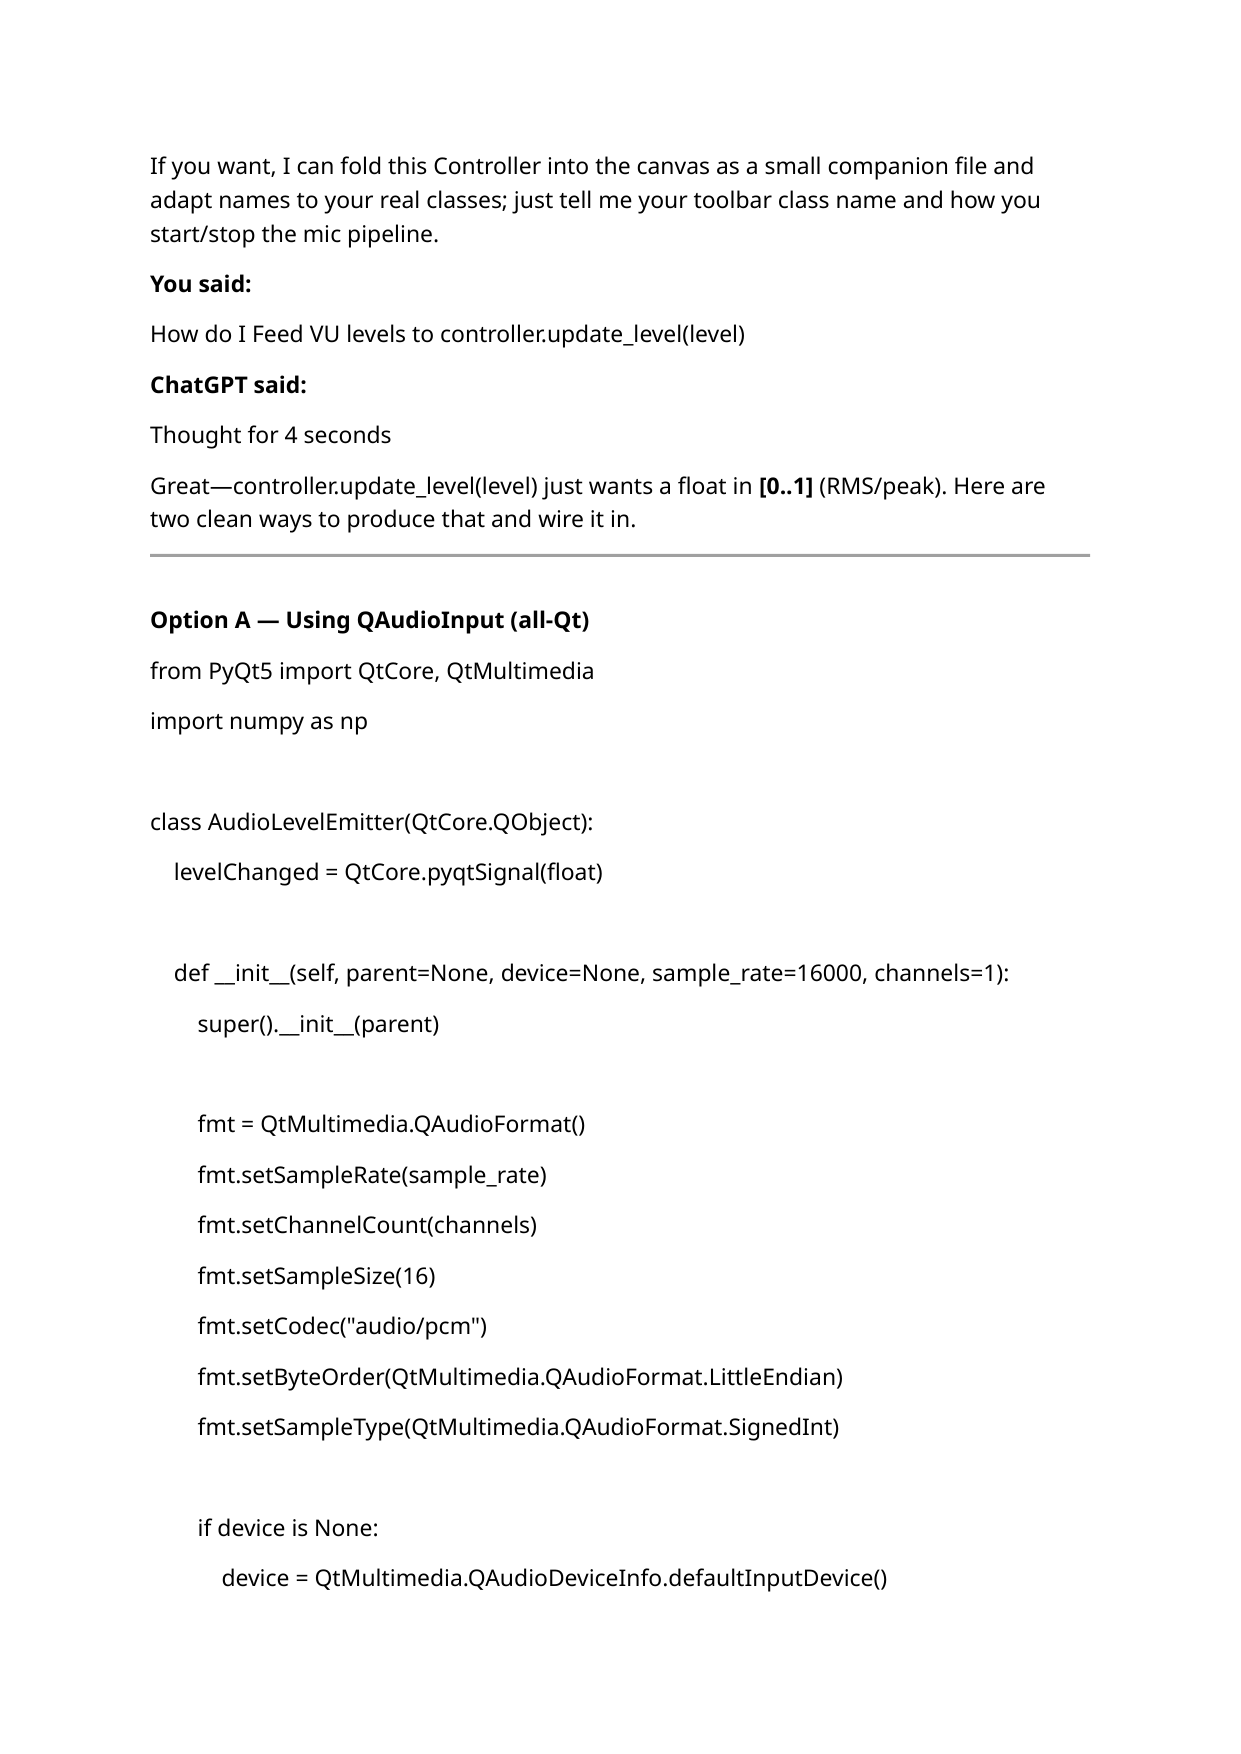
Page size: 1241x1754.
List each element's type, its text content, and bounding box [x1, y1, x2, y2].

text fmt = QtMultimedia.QAudioFormat() [150, 1108, 1090, 1139]
text Option A — Using QAudioInput (all-Qt) [150, 604, 1090, 635]
text How do I Feed VU levels to controller.update_level(level) [150, 318, 1090, 349]
text fmt.setSampleSize(16) [150, 1259, 1090, 1291]
text Thought for 4 seconds [150, 419, 1090, 450]
text from PyQt5 import QtCore, QtMultimedia [150, 654, 1090, 686]
text fmt.setCodec("audio/pcm") [150, 1310, 1090, 1341]
text Great—controller.update_level(level) just wants a float in [0..1] (RMS/peak). Here are two clean ways to produce that and wire it in. [150, 469, 1090, 534]
text class AudioLevelEmitter(QtCore.QObject): [150, 806, 1090, 837]
text import numpy as np [150, 705, 1090, 736]
text fmt.setSampleRate(sample_rate) [150, 1159, 1090, 1190]
text fmt.setByteOrder(QtMultimedia.QAudioFormat.LittleEndian) [150, 1360, 1090, 1392]
text levelChanged = QtCore.pyqtSignal(float) [150, 856, 1090, 887]
text def __init__(self, parent=None, device=None, sample_rate=16000, channels=1): [150, 957, 1090, 988]
text You said: [150, 268, 1090, 299]
text fmt.setChannelCount(channels) [150, 1209, 1090, 1240]
text super().__init__(parent) [150, 1007, 1090, 1039]
text fmt.setSampleType(QtMultimedia.QAudioFormat.SignedInt) [150, 1411, 1090, 1442]
text if device is None: [150, 1512, 1090, 1543]
text device = QtMultimedia.QAudioDeviceInfo.defaultInputDevice() [150, 1562, 1090, 1593]
text ChatGPT said: [150, 369, 1090, 400]
text If you want, I can fold this Controller into the canvas as a small companion file and adapt names to your real classes; just tell me your toolbar class name and how you start/stop the mic pipeline. [150, 150, 1090, 249]
